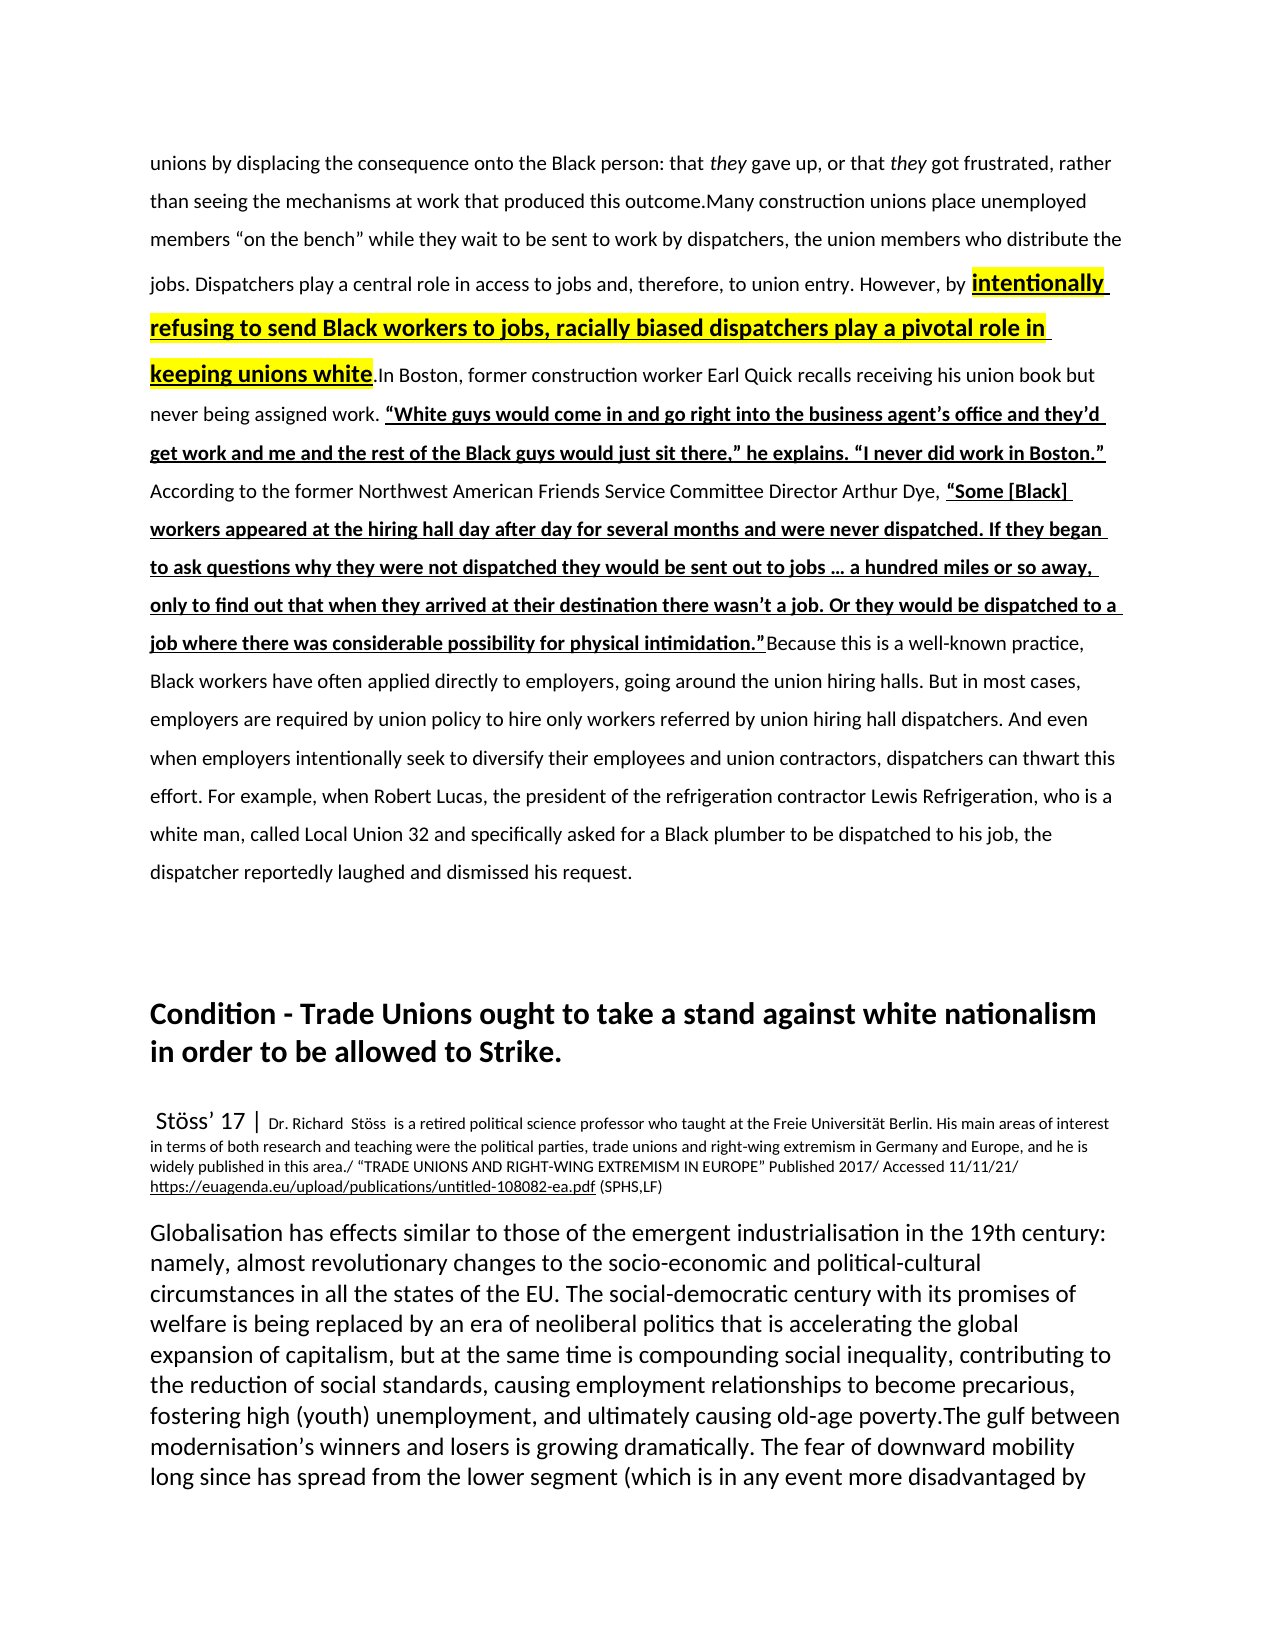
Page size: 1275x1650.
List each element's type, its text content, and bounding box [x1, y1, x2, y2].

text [150, 150, 1125, 884]
text Stöss’ 17 | Dr. Richard Stöss is a retired political science professor who taught at the Freie Universität Berlin. His main areas of interest in terms of both research and teaching were the political parties, trade unions and right-wing extremism in Germany and Europe, and he is widely published in this area./ “TRADE UNIONS AND RIGHT-WING EXTREMISM IN EUROPE” Published 2017/ Accessed 11/11/21/ https://euagenda.eu/upload/publications/untitled-108082-ea.pdf (SPHS,LF) [150, 1105, 1125, 1197]
subtitle Condition - Trade Unions ought to take a stand against white nationalism in order to be allowed to Strike. [150, 994, 1125, 1071]
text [150, 1217, 1125, 1492]
